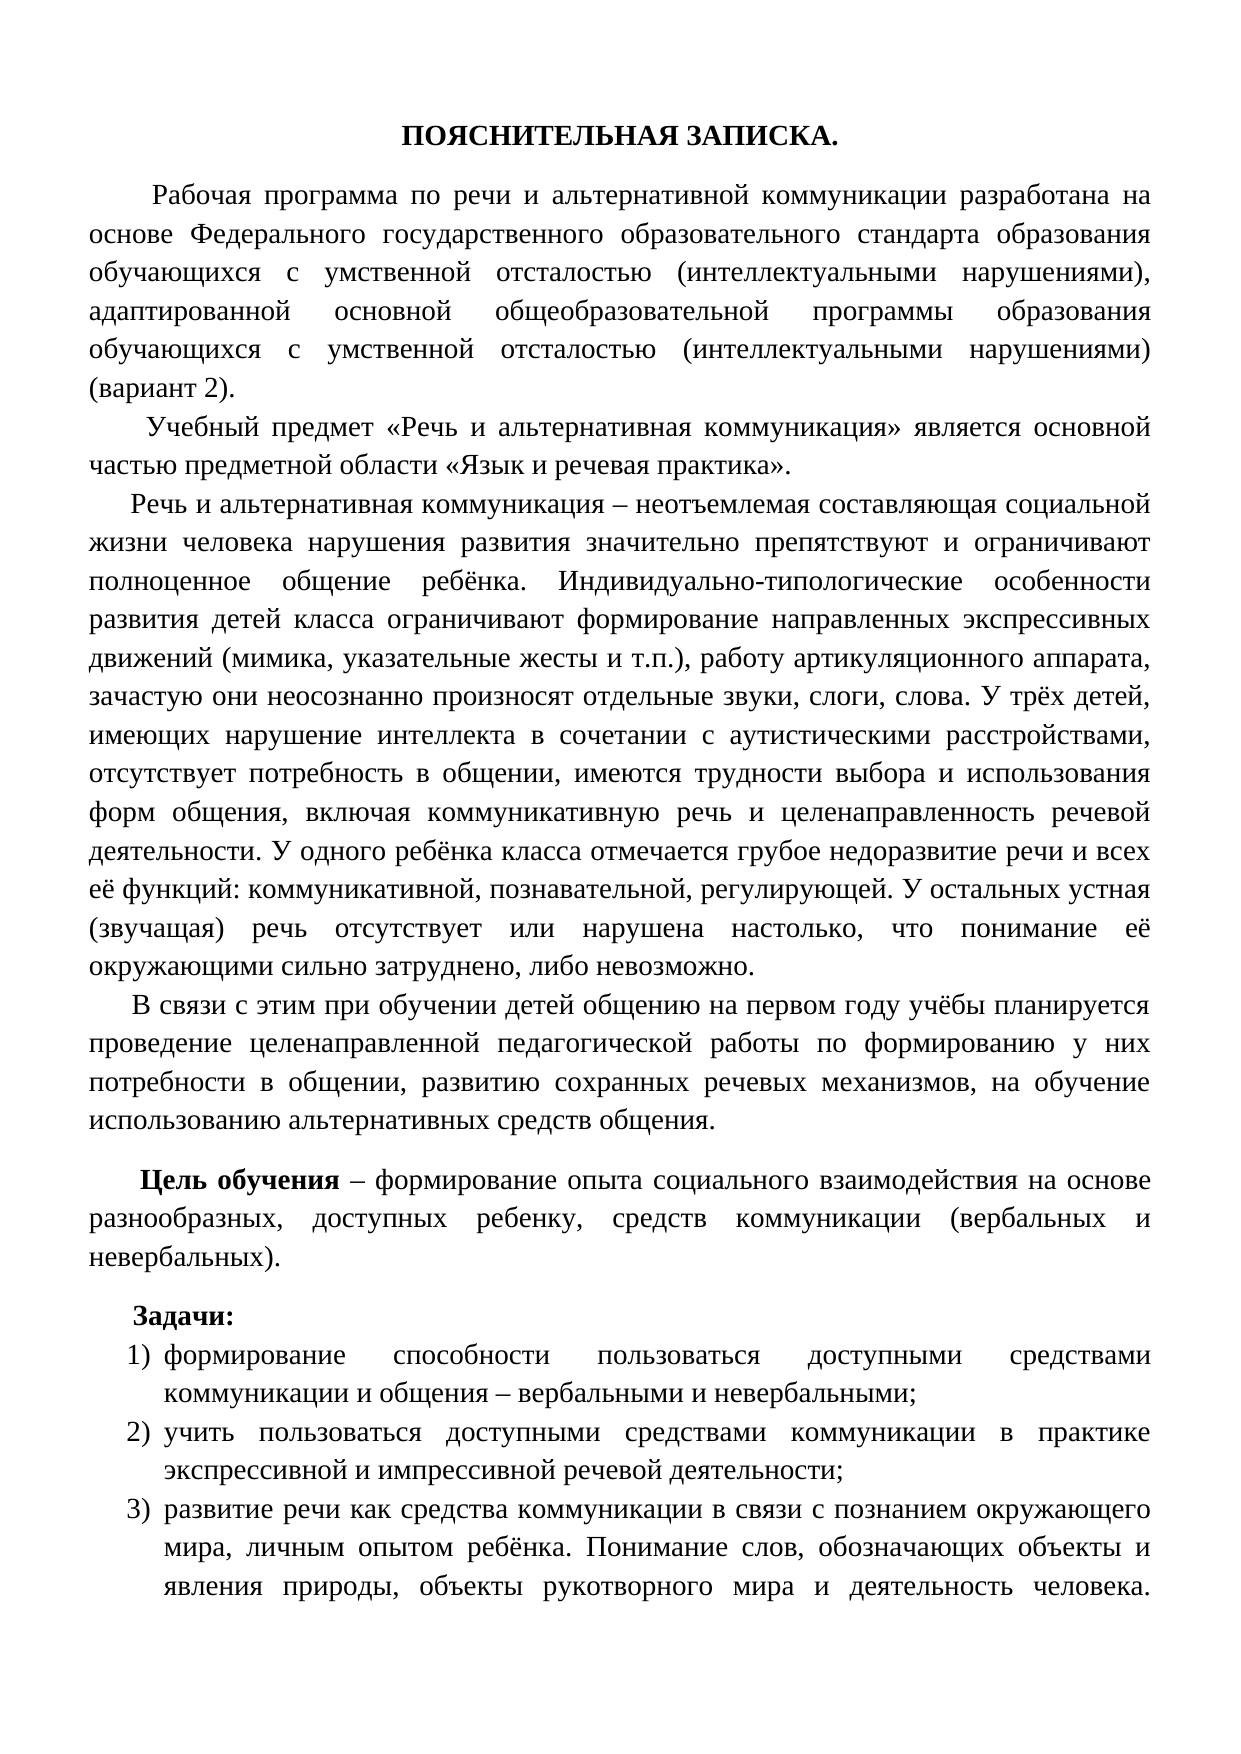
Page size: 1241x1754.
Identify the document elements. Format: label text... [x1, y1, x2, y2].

text Цель обучения – формирование опыта социального взаимодействия на основе разнообразных, доступных ребенку, средств коммуникации (вербальных и невербальных). [89, 1162, 1152, 1272]
text ПОЯСНИТЕЛЬНАЯ ЗАПИСКА. [89, 118, 1152, 152]
list учить пользоваться доступными средствами коммуникации в практике экспрессивной и импрессивной речевой деятельности; [126, 1414, 1152, 1486]
text Рабочая программа по речи и альтернативной коммуникации разработана на основе Федерального государственного образовательного стандарта образования обучающихся с умственной отсталостью (интеллектуальными нарушениями), адаптированной основной общеобразовательной программы образования обучающихся с умственной отсталостью (интеллектуальными нарушениями) (вариант 2). [89, 177, 1152, 404]
text В связи с этим при обучении детей общению на первом году учёбы планируется проведение целенаправленной педагогической работы по формированию у них потребности в общении, развитию сохранных речевых механизмов, на обучение использованию альтернативных средств общения. [89, 987, 1152, 1136]
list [126, 1491, 1152, 1602]
text Речь и альтернативная коммуникация – неотъемлемая составляющая социальной жизни человека нарушения развития значительно препятствуют и ограничивают полноценное общение ребёнка. Индивидуально-типологические особенности развития детей класса ограничивают формирование направленных экспрессивных движений (мимика, указательные жесты и т.п.), работу артикуляционного аппарата, зачастую они неосознанно произносят отдельные звуки, слоги, слова. У трёх детей, имеющих нарушение интеллекта в сочетании с аутистическими расстройствами, отсутствует потребность в общении, имеются трудности выбора и использования форм общения, включая коммуникативную речь и целенаправленность речевой деятельности. У одного ребёнка класса отмечается грубое недоразвитие речи и всех её функций: коммуникативной, познавательной, регулирующей. У остальных устная (звучащая) речь отсутствует или нарушена настолько, что понимание её окружающими сильно затруднено, либо невозможно. [89, 486, 1152, 982]
text Задачи: [89, 1298, 1152, 1332]
text Учебный предмет «Речь и альтернативная коммуникация» является основной частью предметной области «Язык и речевая практика». [89, 409, 1152, 481]
list формирование способности пользоваться доступными средствами коммуникации и общения – вербальными и невербальными; [126, 1337, 1152, 1409]
